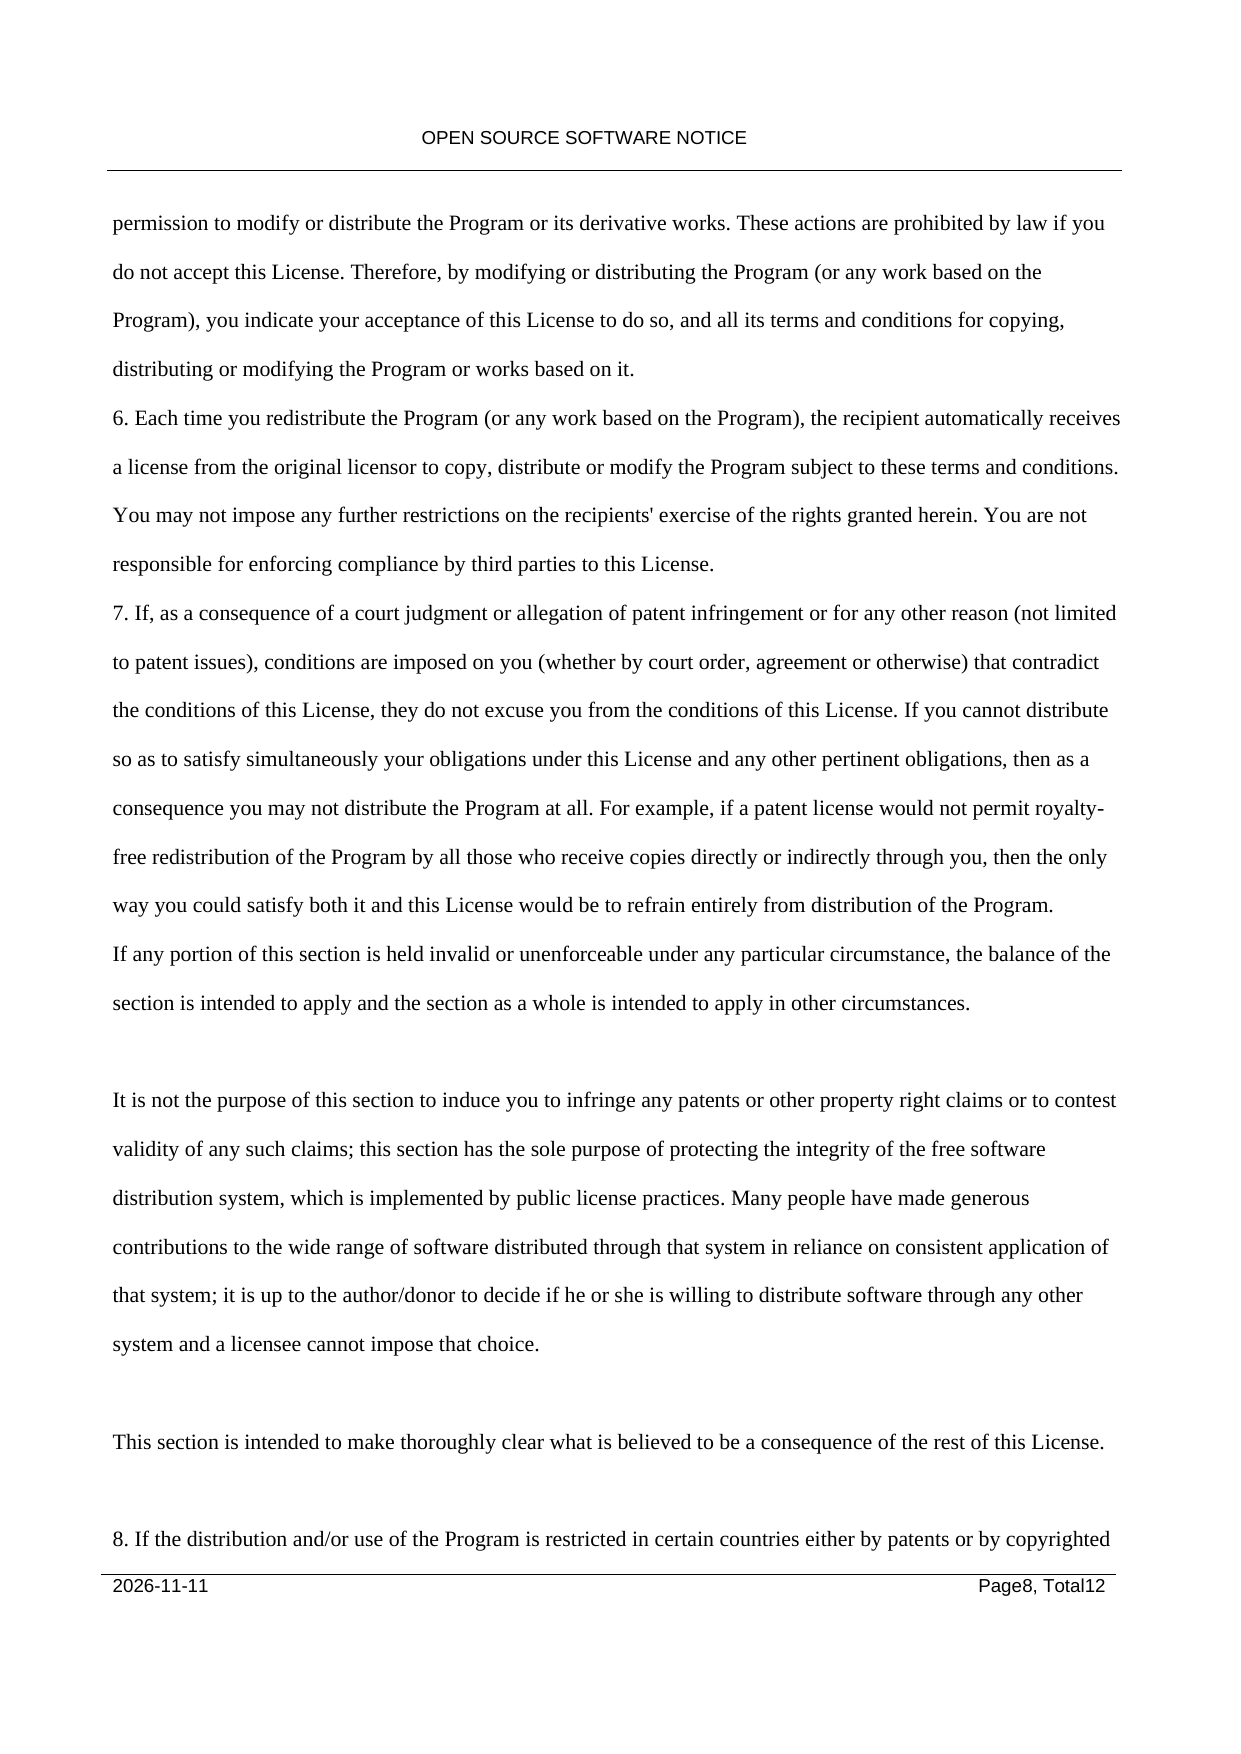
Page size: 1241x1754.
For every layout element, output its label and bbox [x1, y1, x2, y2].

text [112, 206, 1128, 1555]
